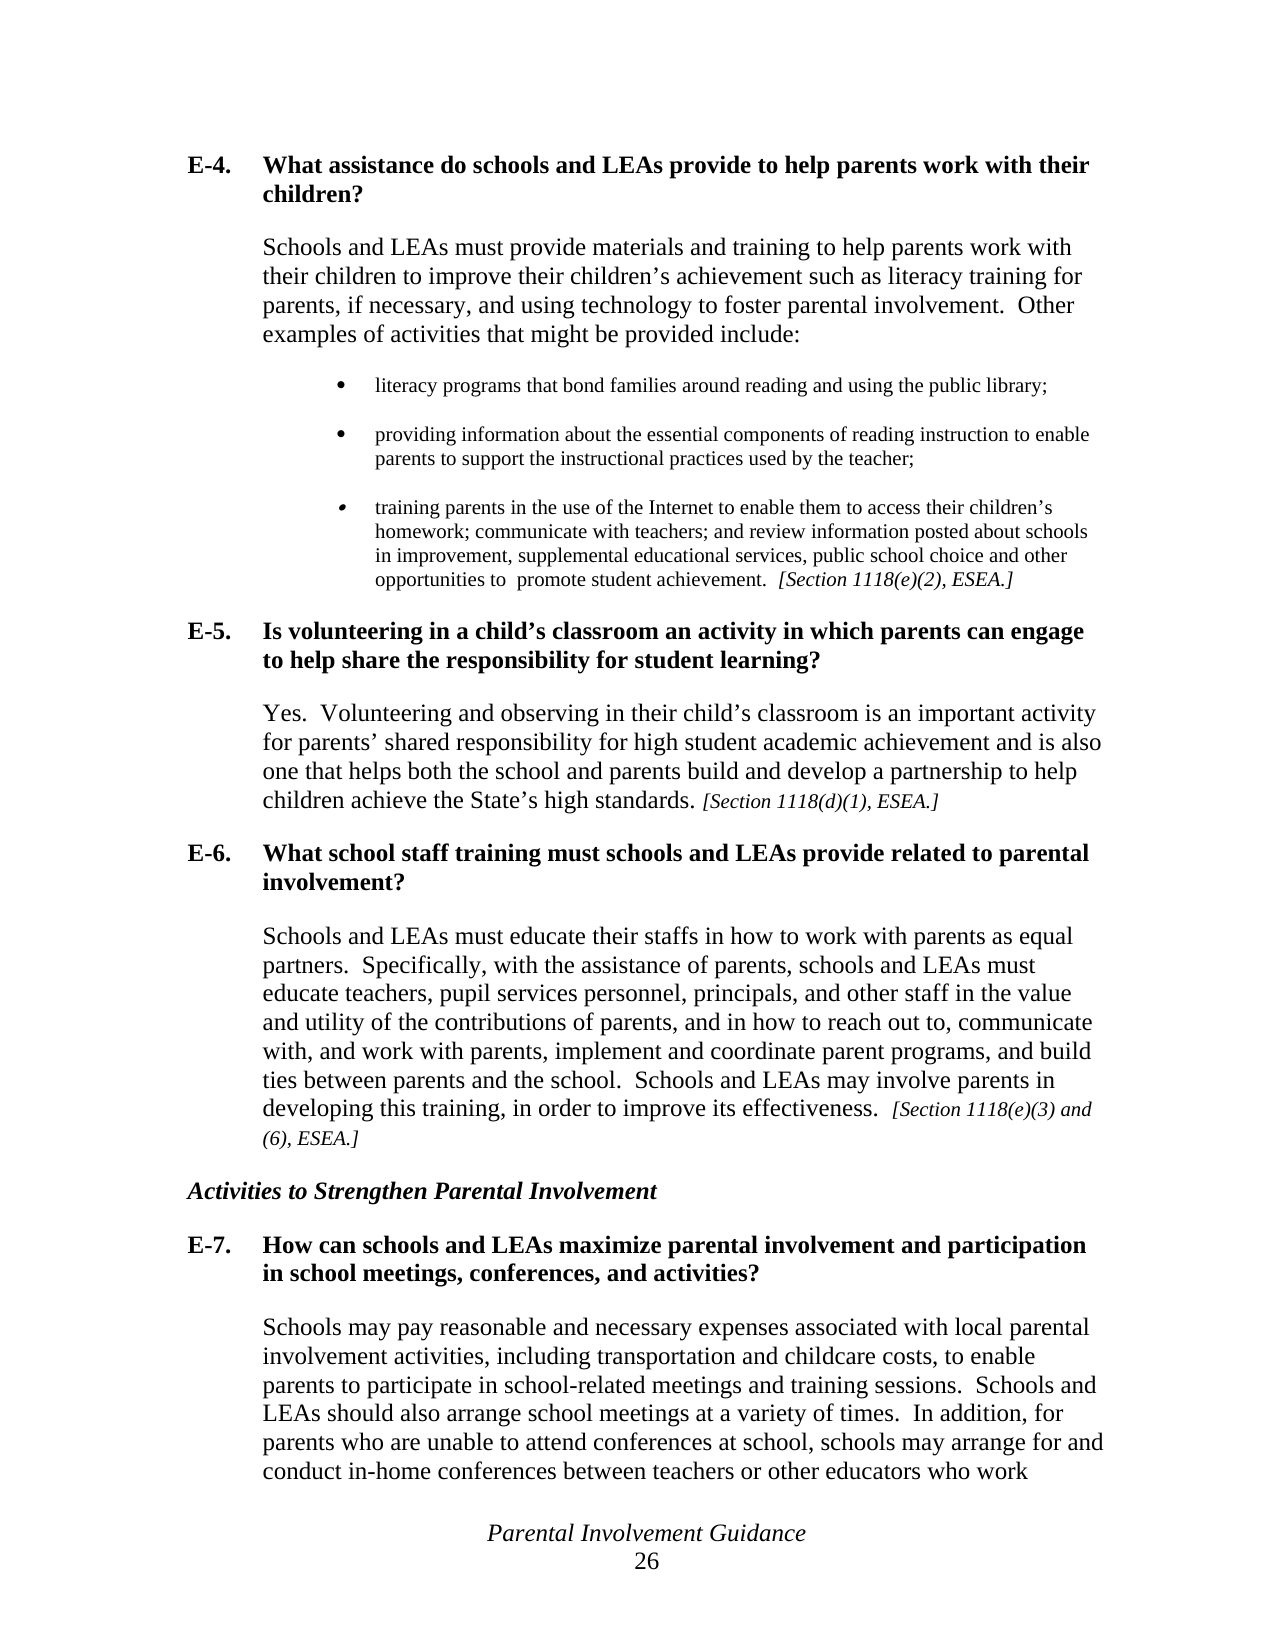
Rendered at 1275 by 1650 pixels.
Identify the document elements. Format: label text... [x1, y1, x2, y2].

subtitle E-6. What school staff training must schools and LEAs provide related to parental involvement? [187, 838, 1106, 896]
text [262, 1312, 1106, 1485]
subtitle E-7. How can schools and LEAs maximize parental involvement and participation in school meetings, conferences, and activities? [187, 1230, 1106, 1287]
text Schools and LEAs must educate their staffs in how to work with parents as equal partners. Specifically, with the assistance of parents, schools and LEAs must educate teachers, pupil services personnel, principals, and other staff in the value and utility of the contributions of parents, and in how to reach out to, communicate with, and work with parents, implement and coordinate parent programs, and build ties between parents and the school. Schools and LEAs may involve parents in developing this training, in order to improve its effectiveness. [Section 1118(e)(3) and (6), ESEA.] [262, 921, 1106, 1151]
text Schools and LEAs must provide materials and training to help parents work with their children to improve their children’s achievement such as literacy training for parents, if necessary, and using technology to foster parental involvement. Other examples of activities that might be provided include: [262, 232, 1106, 347]
text Yes. Volunteering and observing in their child’s classroom is an important activity for parents’ shared responsibility for high student academic achievement and is also one that helps both the school and parents build and develop a partnership to help children achieve the State’s high standards. [Section 1118(d)(1), ESEA.] [262, 698, 1106, 813]
subtitle E-5. Is volunteering in a child’s classroom an activity in which parents can engage to help share the responsibility for student learning? [187, 616, 1106, 673]
text literacy programs that bond families around reading and using the public library; [337, 372, 1106, 397]
text providing information about the essential components of reading instruction to enable parents to support the instructional practices used by the teacher; [337, 422, 1106, 470]
subtitle Activities to Strengthen Parental Involvement [187, 1176, 1106, 1205]
subtitle E-4. What assistance do schools and LEAs provide to help parents work with their children? [187, 150, 1106, 207]
text training parents in the use of the Internet to enable them to access their children’s homework; communicate with teachers; and review information posted about schools in improvement, supplemental educational services, public school choice and other opportunities to promote student achievement. [Section 1118(e)(2), ESEA.] [337, 495, 1106, 591]
